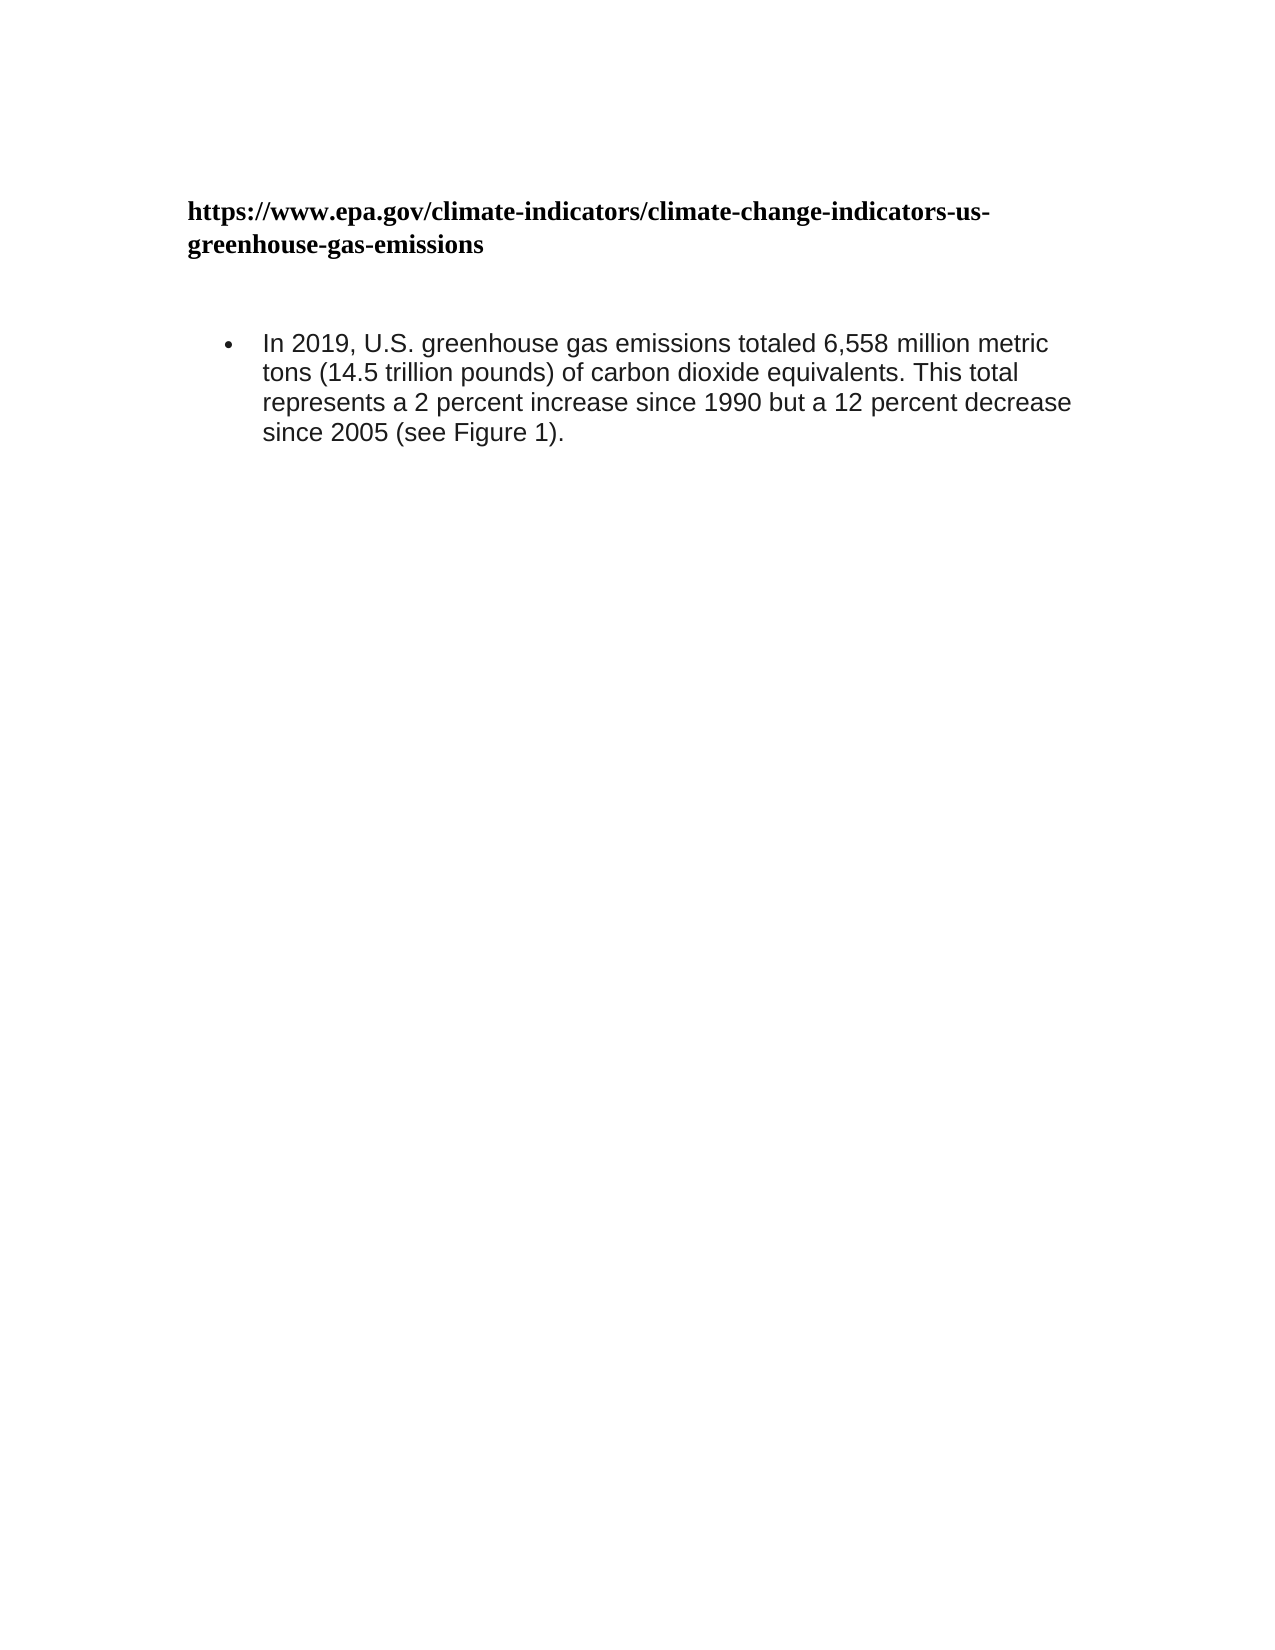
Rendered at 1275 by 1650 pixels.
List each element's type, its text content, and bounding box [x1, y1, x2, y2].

text https://www.epa.gov/climate-indicators/climate-change-indicators-us-greenhouse-gas-emissions [187, 196, 1087, 259]
list In 2019, U.S. greenhouse gas emissions totaled 6,558 million metric tons (14.5 trillion pounds) of carbon dioxide equivalents. This total represents a 2 percent increase since 1990 but a 12 percent decrease since 2005 (see Figure 1). [225, 328, 1087, 447]
